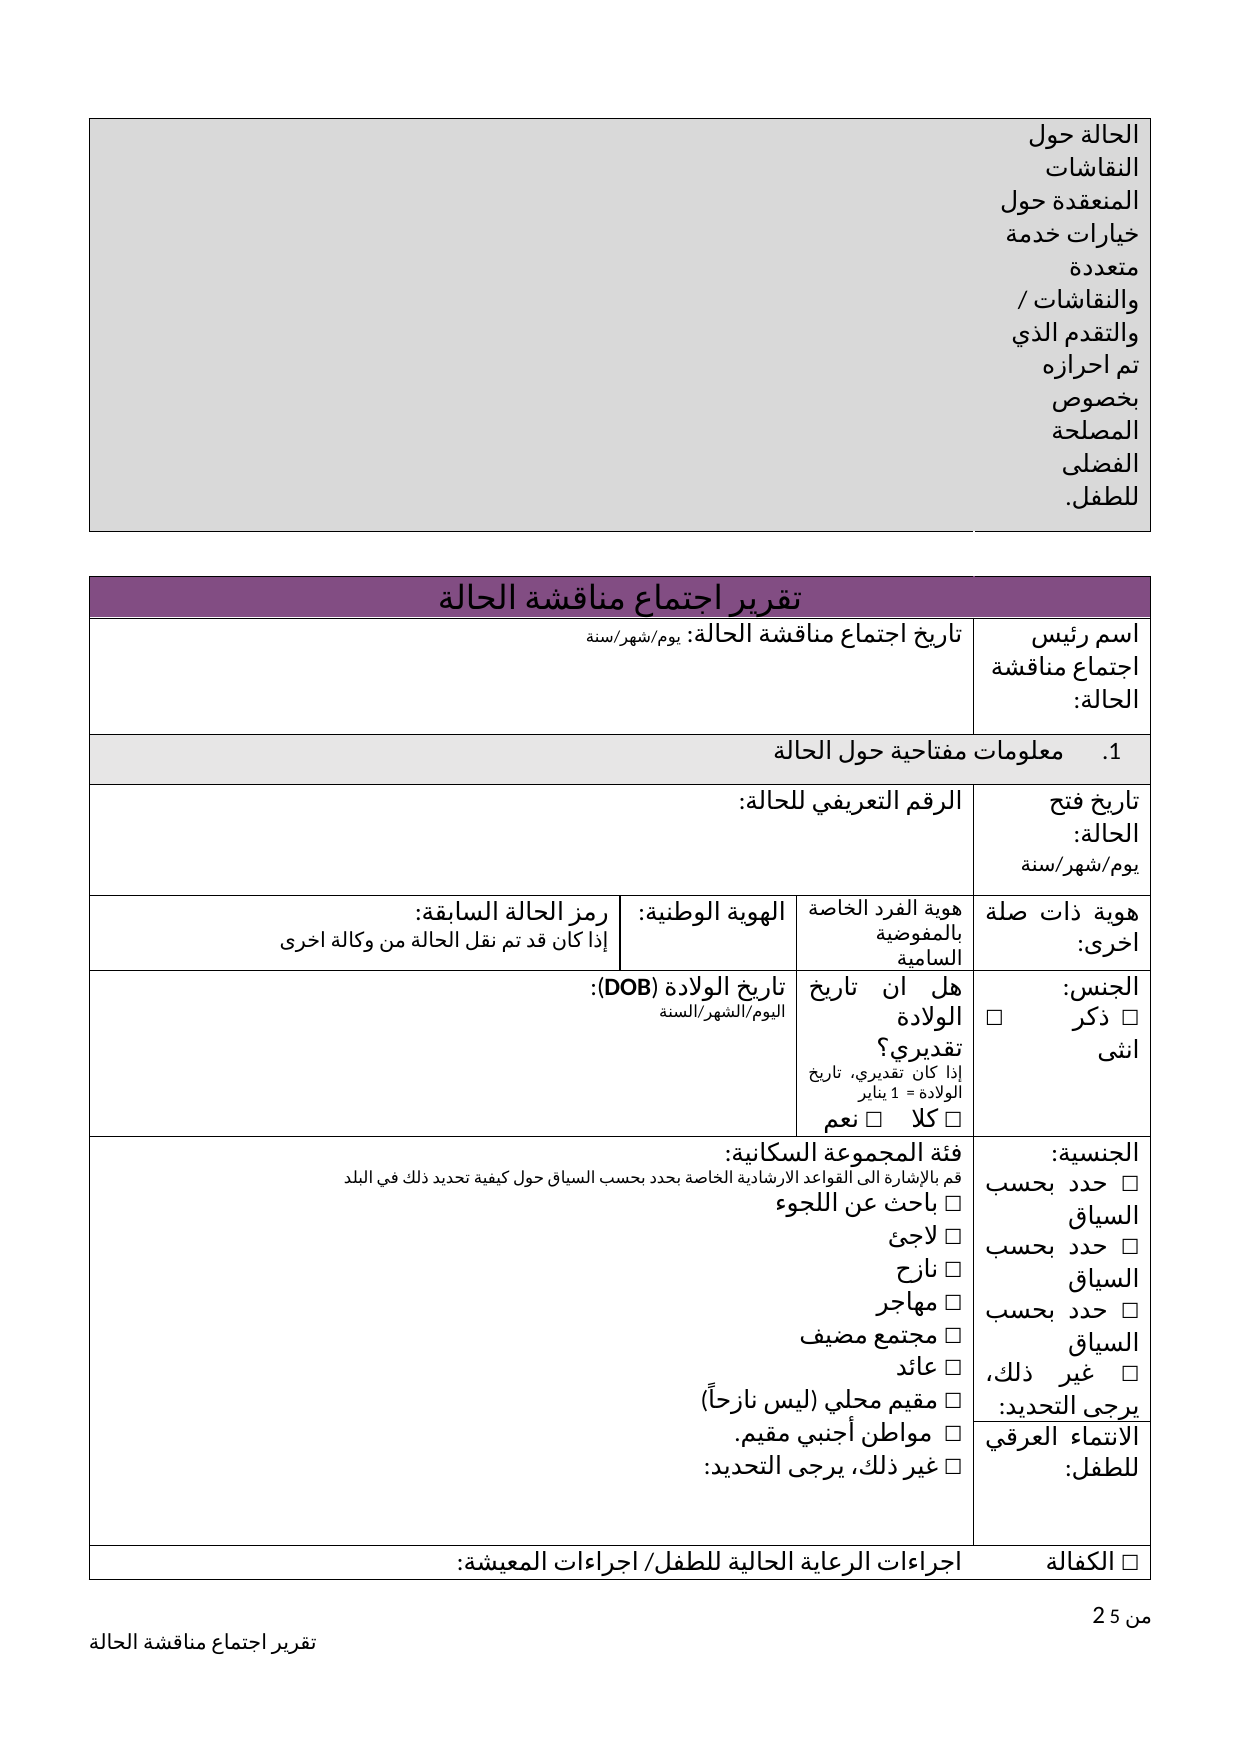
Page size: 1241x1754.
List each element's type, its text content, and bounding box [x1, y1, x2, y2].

table_cell هوية ذات صلة اخرى: [974, 896, 1150, 969]
table_cell الجنسية: حدد بحسب السياق حدد بحسب السياق حدد بحسب السياق غير ذلك، يرجى التحديد: [974, 1137, 1150, 1421]
table_cell هل ان تاريخ الولادة تقديري؟ إذا كان تقديري، تاريخ الولادة = 1 يناير كلا نعم [797, 971, 973, 1136]
table_cell معلومات مفتاحية حول الحالة [90, 735, 1150, 784]
table_cell الجنس: ذكر ☐ انثى [974, 971, 1150, 1136]
table_cell [974, 532, 1151, 576]
table_cell تقرير اجتماع مناقشة الحالة [90, 576, 1150, 617]
table_cell اسم رئيس اجتماع مناقشة الحالة: [974, 619, 1150, 734]
table_cell فئة المجموعة السكانية: قم بالإشارة الى القواعد الارشادية الخاصة بحدد بحسب السياق حول كيفية تحديد ذلك في البلد باحث عن اللجوء لاجئ نازح مهاجر مجتمع مضيف عائد مقيم محلي (ليس نازحاً) مواطن أجنبي مقيم. غير ذلك، يرجى التحديد: [90, 1137, 973, 1545]
table_cell هوية الفرد الخاصة بالمفوضية السامية [797, 896, 973, 969]
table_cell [974, 1546, 1150, 1578]
table_cell رمز الحالة السابقة: إذا كان قد تم نقل الحالة من وكالة اخرى [90, 896, 619, 969]
table_cell تاريخ اجتماع مناقشة الحالة: يوم/شهر/سنة [90, 619, 973, 734]
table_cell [90, 1546, 974, 1578]
table_cell الانتماء العرقي للطفل: [974, 1422, 1150, 1545]
table_cell هدف النموذج [90, 119, 974, 531]
table_cell الهوية الوطنية: [621, 896, 796, 969]
table_cell تاريخ فتح الحالة: يوم/شهر/سنة [974, 785, 1150, 895]
table_cell [89, 531, 974, 576]
table_cell تاريخ الولادة (DOB): اليوم/الشهر/السنة [90, 971, 796, 1136]
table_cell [974, 119, 1150, 531]
table_cell الرقم التعريفي للحالة: [90, 785, 973, 895]
